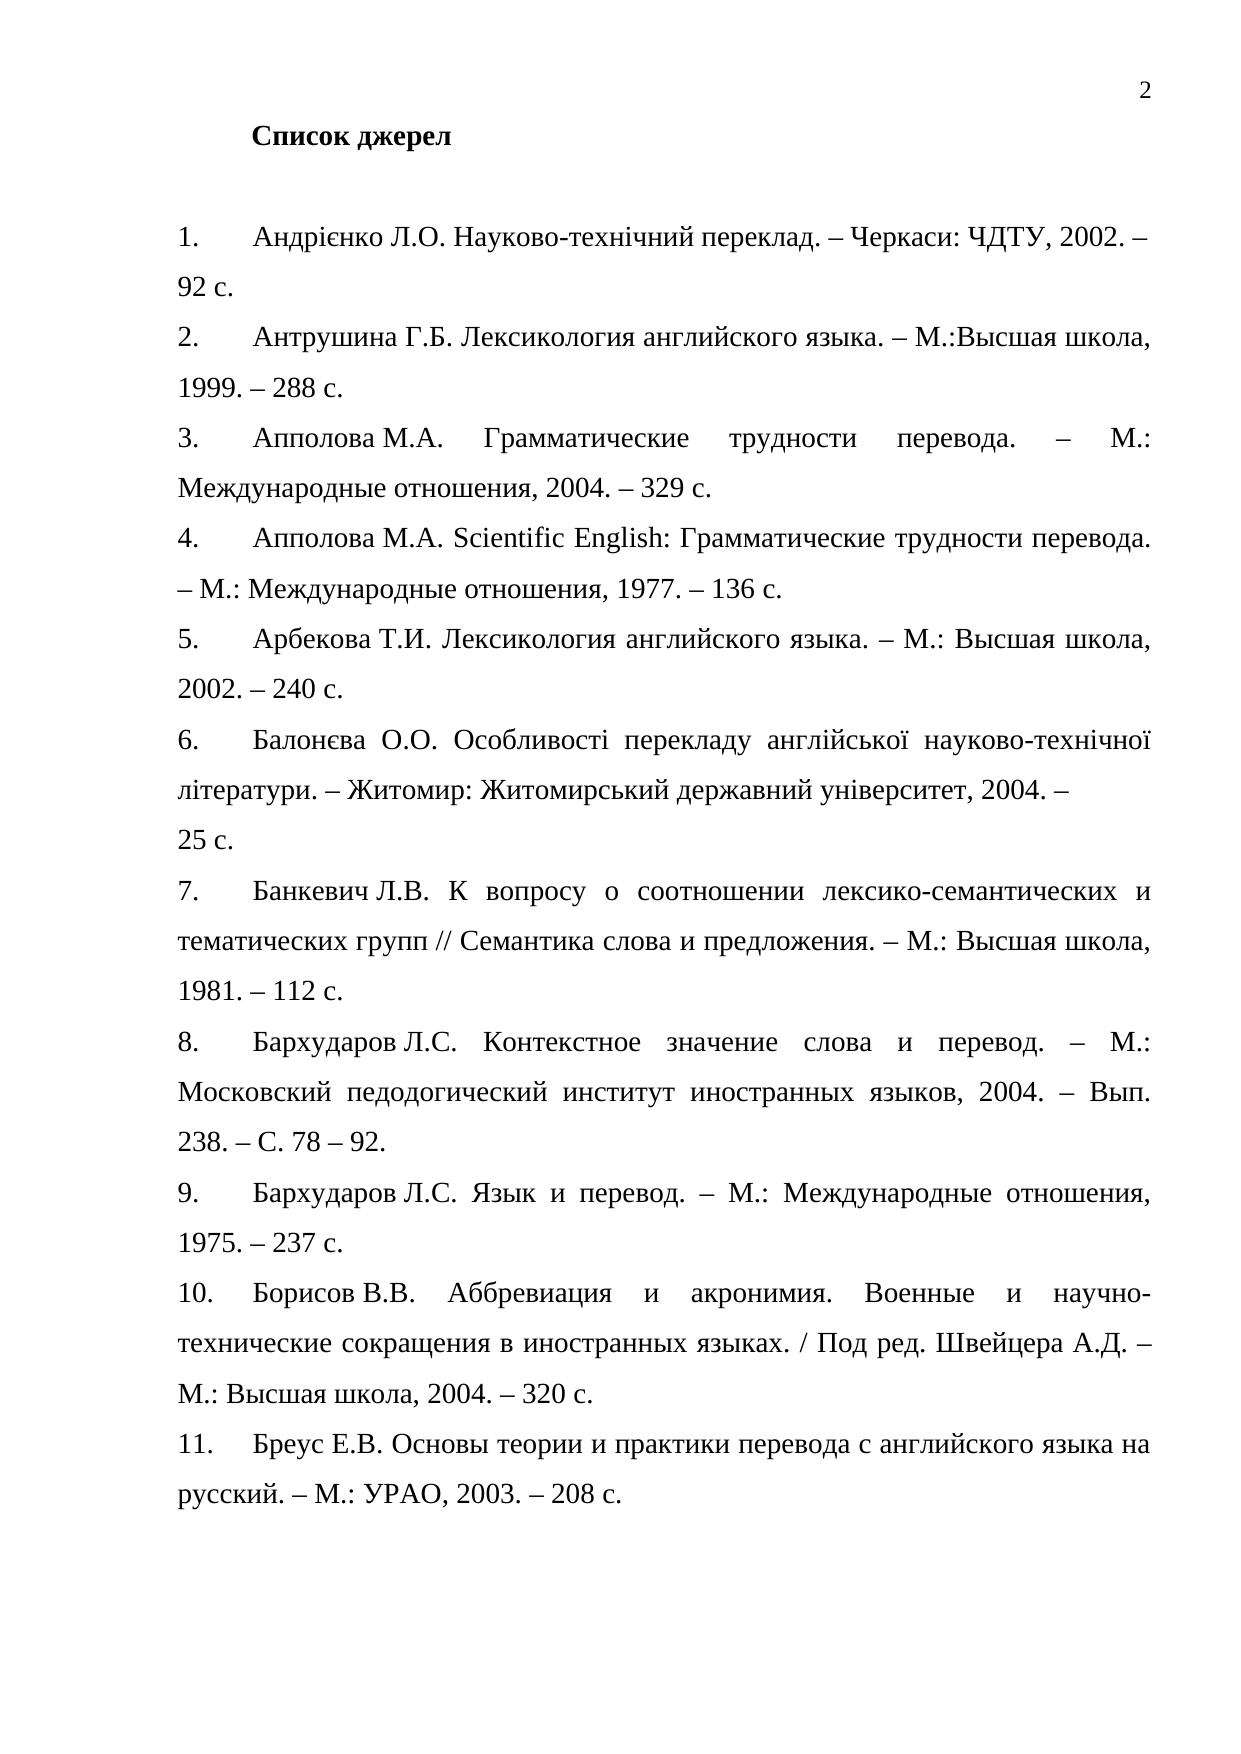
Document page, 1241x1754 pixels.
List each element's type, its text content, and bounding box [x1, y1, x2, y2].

list Андрієнко Л.О. Науково-технічний переклад. – Черкаси: ЧДТУ, 2002. – [177, 219, 1152, 252]
text 25 с. [177, 822, 1152, 856]
list Арбекова Т.И. Лексикология английского языка. – М.: Высшая школа, 2002. – 240 с. [177, 621, 1152, 705]
list Бархударов Л.С. Язык и перевод. – М.: Международные отношения, 1975. – 237 с. [177, 1175, 1152, 1258]
list Бреус Е.В. Основы теории и практики перевода с английского языка на русский. – М.: УРАО, 2003. – 208 с. [177, 1426, 1152, 1510]
list Борисов В.В. Аббревиация и акронимия. Военные и научно-технические сокращения в иностранных языках. / Под ред. Швейцера А.Д. – М.: Высшая школа, 2004. – 320 с. [177, 1275, 1152, 1409]
list Апполова М.А. Scientific English: Грамматические трудности перевода. – М.: Международные отношения, 1977. – 136 с. [177, 521, 1152, 604]
list Банкевич Л.В. К вопросу о соотношении лексико-семантических и тематических групп // Семантика слова и предложения. – М.: Высшая школа, 1981. – 112 с. [177, 873, 1152, 1007]
list Балонєва О.О. Особливості перекладу англійської науково-технічної літератури. – Житомир: Житомирський державний університет, 2004. – [177, 722, 1152, 806]
list Бархударов Л.С. Контекстное значение слова и перевод. – М.: Московский педодогический институт иностранных языков, 2004. – Вып. 238. – С. 78 – 92. [177, 1024, 1152, 1158]
list Антрушина Г.Б. Лексикология английского языка. – М.:Высшая школа, 1999. – 288 с. [177, 319, 1152, 403]
list Апполова М.А. Грамматические трудности перевода. – М.: Международные отношения, 2004. – 329 с. [177, 420, 1152, 504]
text 92 с. [177, 269, 1152, 303]
text Список джерел [177, 118, 1152, 152]
